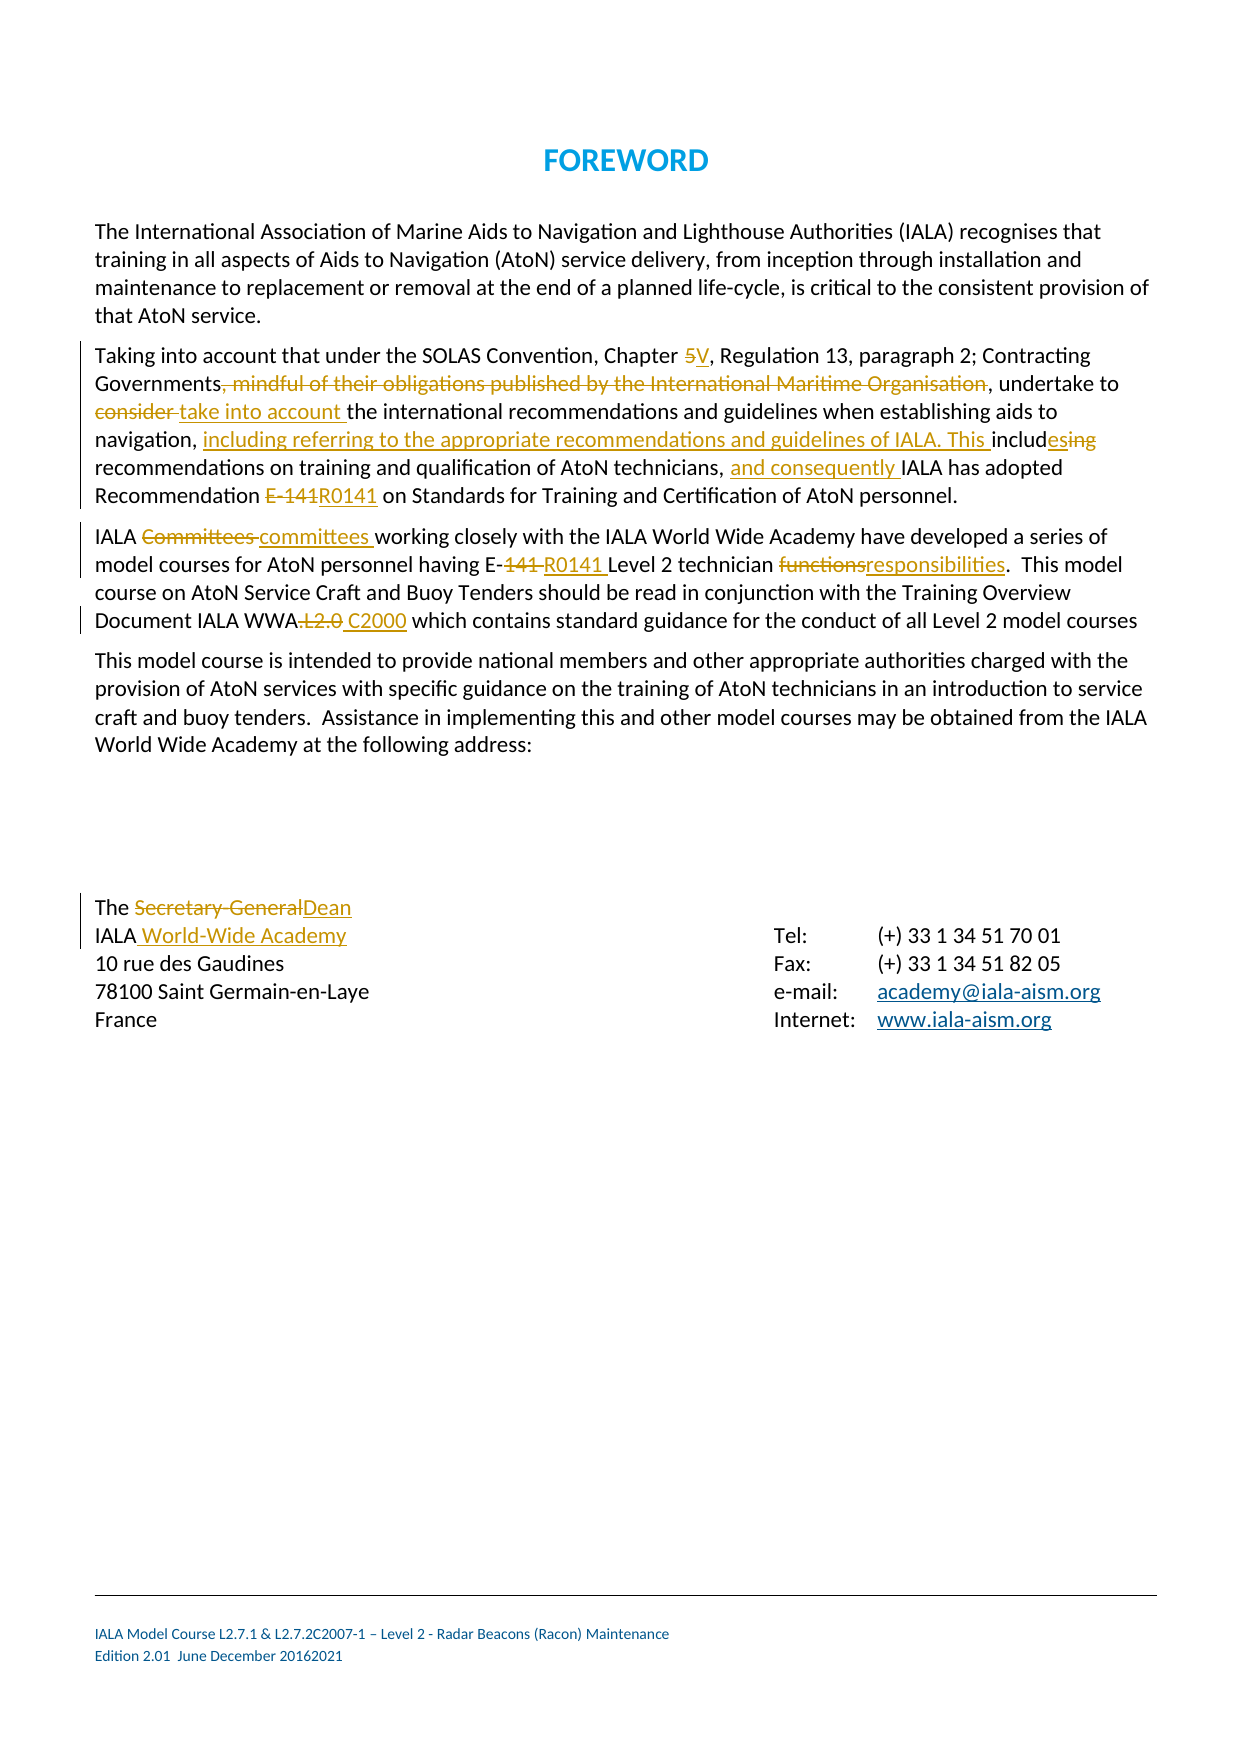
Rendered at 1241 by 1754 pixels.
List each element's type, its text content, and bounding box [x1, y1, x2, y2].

text 10 rue des Gaudines Fax: (+) 33 1 34 51 82 05 [94, 949, 1157, 977]
text IALA Tel: (+) 33 1 34 51 70 01 [94, 921, 1157, 949]
text IALA working closely with the IALA World Wide Academy have developed a series of model courses for AtoN personnel having E-Level 2 technician . This model course on AtoN Service Craft and Buoy Tenders should be read in conjunction with the Training Overview Document IALA WWA which contains standard guidance for the conduct of all Level 2 model courses [94, 522, 1157, 634]
text France Internet: www.iala-aism.org [94, 1005, 1157, 1033]
text The International Association of Marine Aids to Navigation and Lighthouse Authorities (IALA) recognises that training in all aspects of Aids to Navigation (AtoN) service delivery, from inception through installation and maintenance to replacement or removal at the end of a planned life-cycle, is critical to the consistent provision of that AtoN service. [94, 217, 1157, 329]
text FOREWORD [94, 138, 1157, 179]
text This model course is intended to provide national members and other appropriate authorities charged with the provision of AtoN services with specific guidance on the training of AtoN technicians in an introduction to service craft and buoy tenders. Assistance in implementing this and other model courses may be obtained from the IALA World Wide Academy at the following address: [94, 647, 1157, 759]
text Taking into account that under the SOLAS Convention, Chapter , Regulation 13, paragraph 2; Contracting Governments, undertake to the international recommendations and guidelines when establishing aids to navigation, includ recommendations on training and qualification of AtoN technicians, IALA has adopted Recommendation on Standards for Training and Certification of AtoN personnel. [94, 341, 1157, 509]
text 78100 Saint Germain-en-Laye e-mail: academy@iala-aism.org [94, 977, 1157, 1005]
text The [94, 893, 1157, 921]
